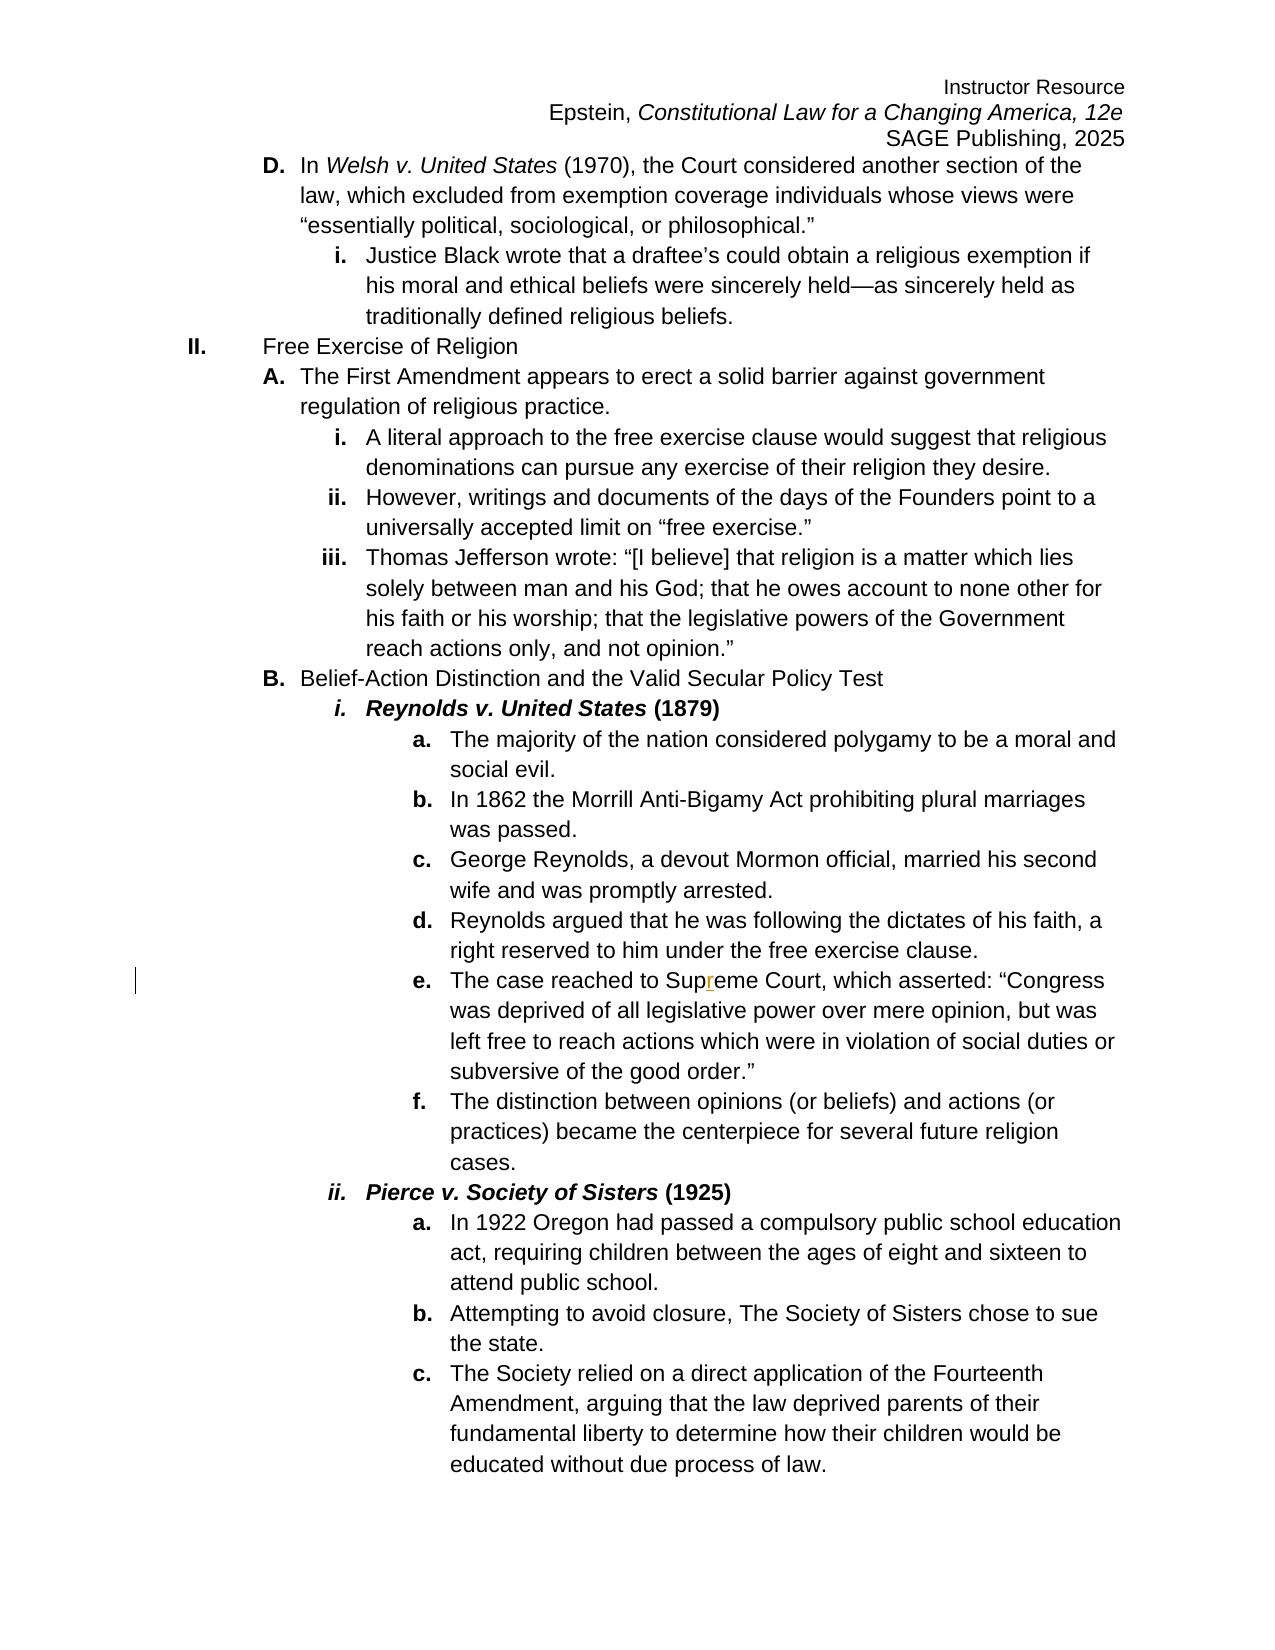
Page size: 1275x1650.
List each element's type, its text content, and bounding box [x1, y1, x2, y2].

list In 1862 the Morrill Anti-Bigamy Act prohibiting plural marriages was passed. [412, 786, 1125, 843]
list In 1922 Oregon had passed a compulsory public school education act, requiring children between the ages of eight and sixteen to attend public school. [412, 1209, 1125, 1296]
list In Welsh v. United States (1970), the Court considered another section of the law, which excluded from exemption coverage individuals whose views were “essentially political, sociological, or philosophical.” [262, 152, 1125, 238]
list The majority of the nation considered polygamy to be a moral and social evil. [412, 726, 1125, 782]
list A literal approach to the free exercise clause would suggest that religious denominations can pursue any exercise of their religion they desire. [347, 423, 1125, 480]
list George Reynolds, a devout Mormon official, married his second wife and was promptly arrested. [412, 846, 1125, 903]
list Reynolds argued that he was following the dictates of his faith, a right reserved to him under the free exercise clause. [412, 907, 1125, 963]
list Belief-Action Distinction and the Valid Secular Policy Test [262, 665, 1125, 692]
list However, writings and documents of the days of the Founders point to a universally accepted limit on “free exercise.” [347, 484, 1125, 541]
list Reynolds v. United States (1879) [347, 695, 1125, 722]
list The First Amendment appears to erect a solid barrier against government regulation of religious practice. [262, 363, 1125, 420]
list Justice Black wrote that a draftee’s could obtain a religious exemption if his moral and ethical beliefs were sincerely held—as sincerely held as traditionally defined religious beliefs. [347, 242, 1125, 329]
list Free Exercise of Religion [187, 333, 1125, 359]
list The Society relied on a direct application of the Fourteenth Amendment, arguing that the law deprived parents of their fundamental liberty to determine how their children would be educated without due process of law. [412, 1360, 1125, 1477]
list Attempting to avoid closure, The Society of Sisters chose to sue the state. [412, 1299, 1125, 1356]
list The case reached to Supeme Court, which asserted: “Congress was deprived of all legislative power over mere opinion, but was left free to reach actions which were in violation of social duties or subversive of the good order.” [412, 967, 1125, 1084]
list Thomas Jefferson wrote: “[I believe] that religion is a matter which lies solely between man and his God; that he owes account to none other for his faith or his worship; that the legislative powers of the Government reach actions only, and not opinion.” [347, 544, 1125, 661]
list The distinction between opinions (or beliefs) and actions (or practices) became the centerpiece for several future religion cases. [412, 1088, 1125, 1175]
list Pierce v. Society of Sisters (1925) [347, 1179, 1125, 1205]
